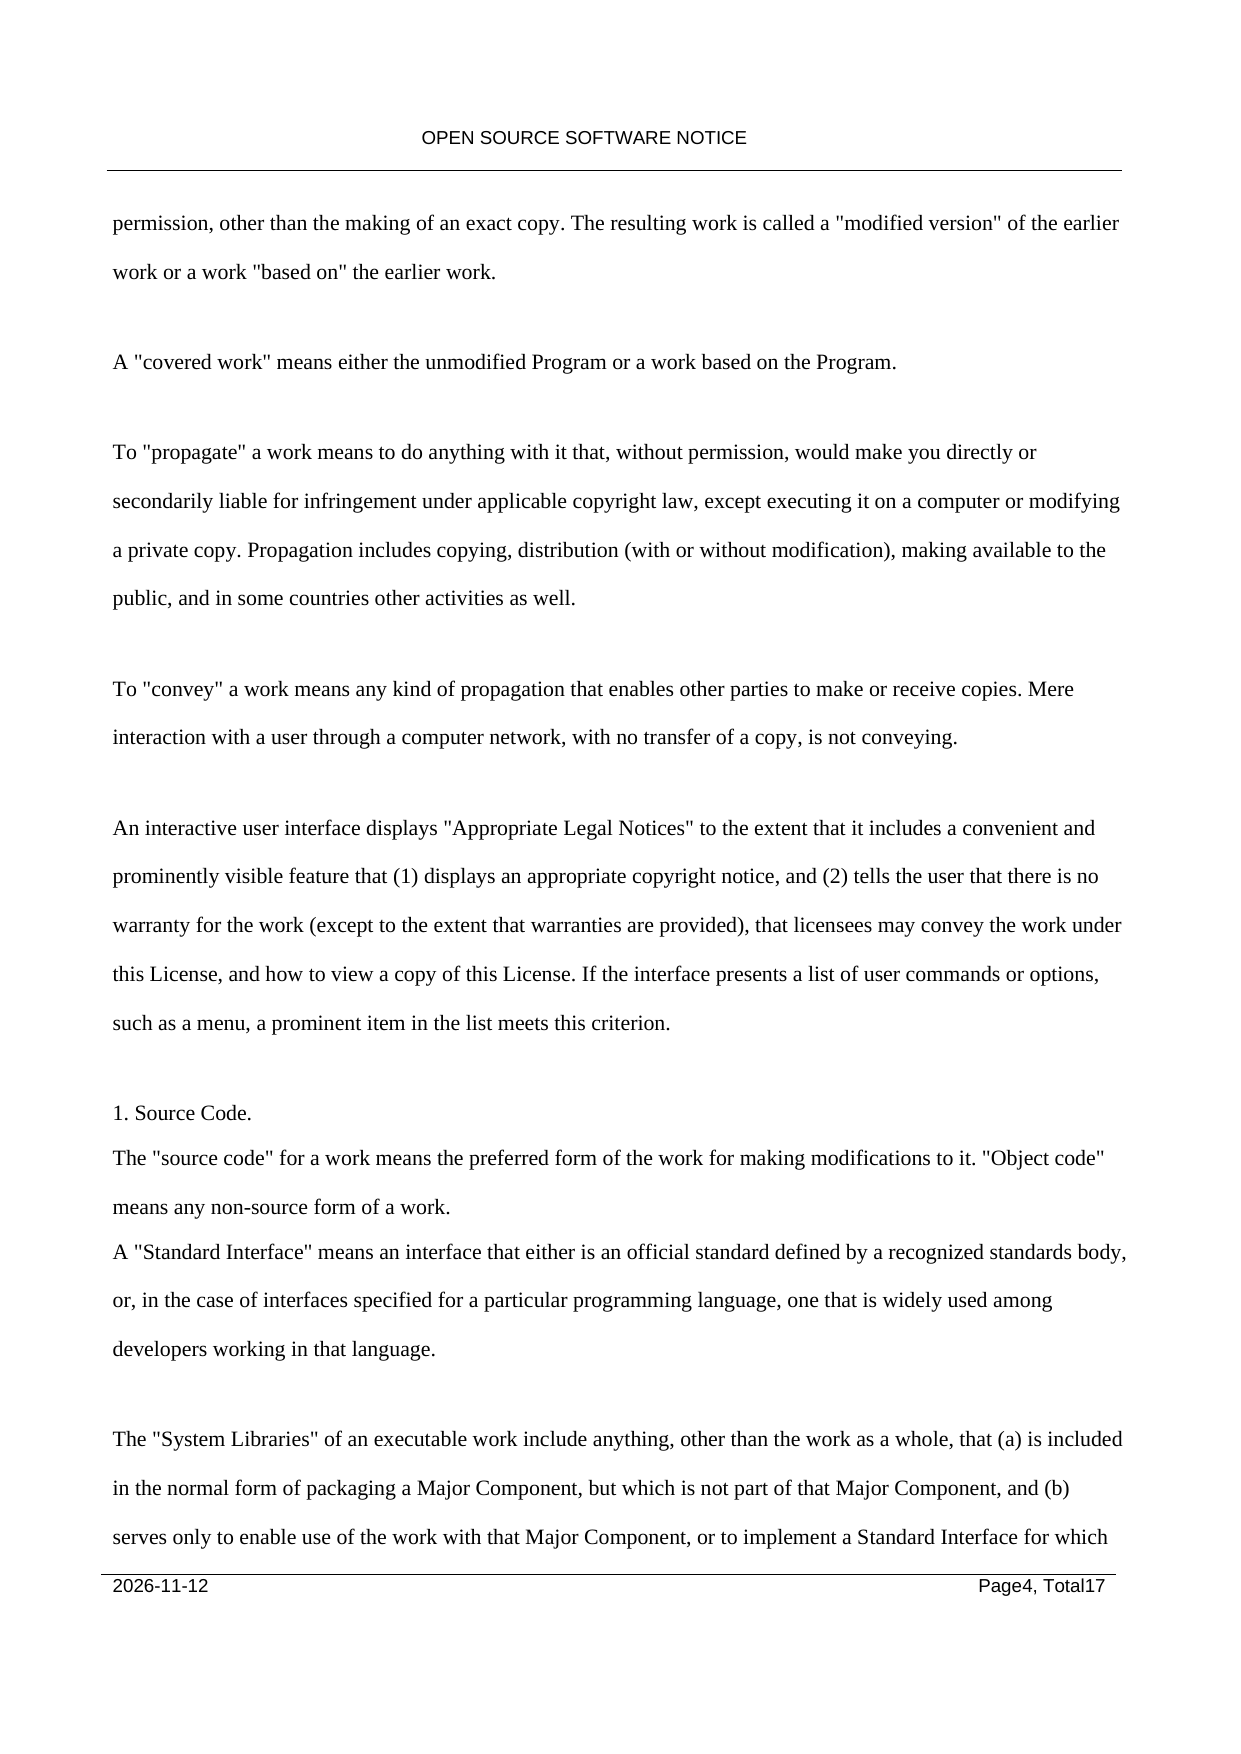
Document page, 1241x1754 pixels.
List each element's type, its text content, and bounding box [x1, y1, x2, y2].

text A "Standard Interface" means an interface that either is an official standard defined by a recognized standards body, or, in the case of interfaces specified for a particular programming language, one that is widely used among developers working in that language. [112, 1235, 1128, 1365]
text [112, 206, 1128, 288]
text 1. Source Code. [112, 1096, 1128, 1129]
text A "covered work" means either the unmodified Program or a work based on the Program. [112, 345, 1128, 378]
text To "propagate" a work means to do anything with it that, without permission, would make you directly or secondarily liable for infringement under applicable copyright law, except executing it on a computer or modifying a private copy. Propagation includes copying, distribution (with or without modification), making available to the public, and in some countries other activities as well. [112, 436, 1128, 614]
text The "source code" for a work means the preferred form of the work for making modifications to it. "Object code" means any non-source form of a work. [112, 1141, 1128, 1222]
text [112, 1423, 1128, 1553]
text To "convey" a work means any kind of propagation that enables other parties to make or receive copies. Mere interaction with a user through a computer network, with no transfer of a copy, is not conveying. [112, 672, 1128, 753]
text An interactive user interface displays "Appropriate Legal Notices" to the extent that it includes a convenient and prominently visible feature that (1) displays an appropriate copyright notice, and (2) tells the user that there is no warranty for the work (except to the extent that warranties are provided), that licensees may convey the work under this License, and how to view a copy of this License. If the interface presents a list of user commands or options, such as a menu, a prominent item in the list meets this criterion. [112, 811, 1128, 1038]
